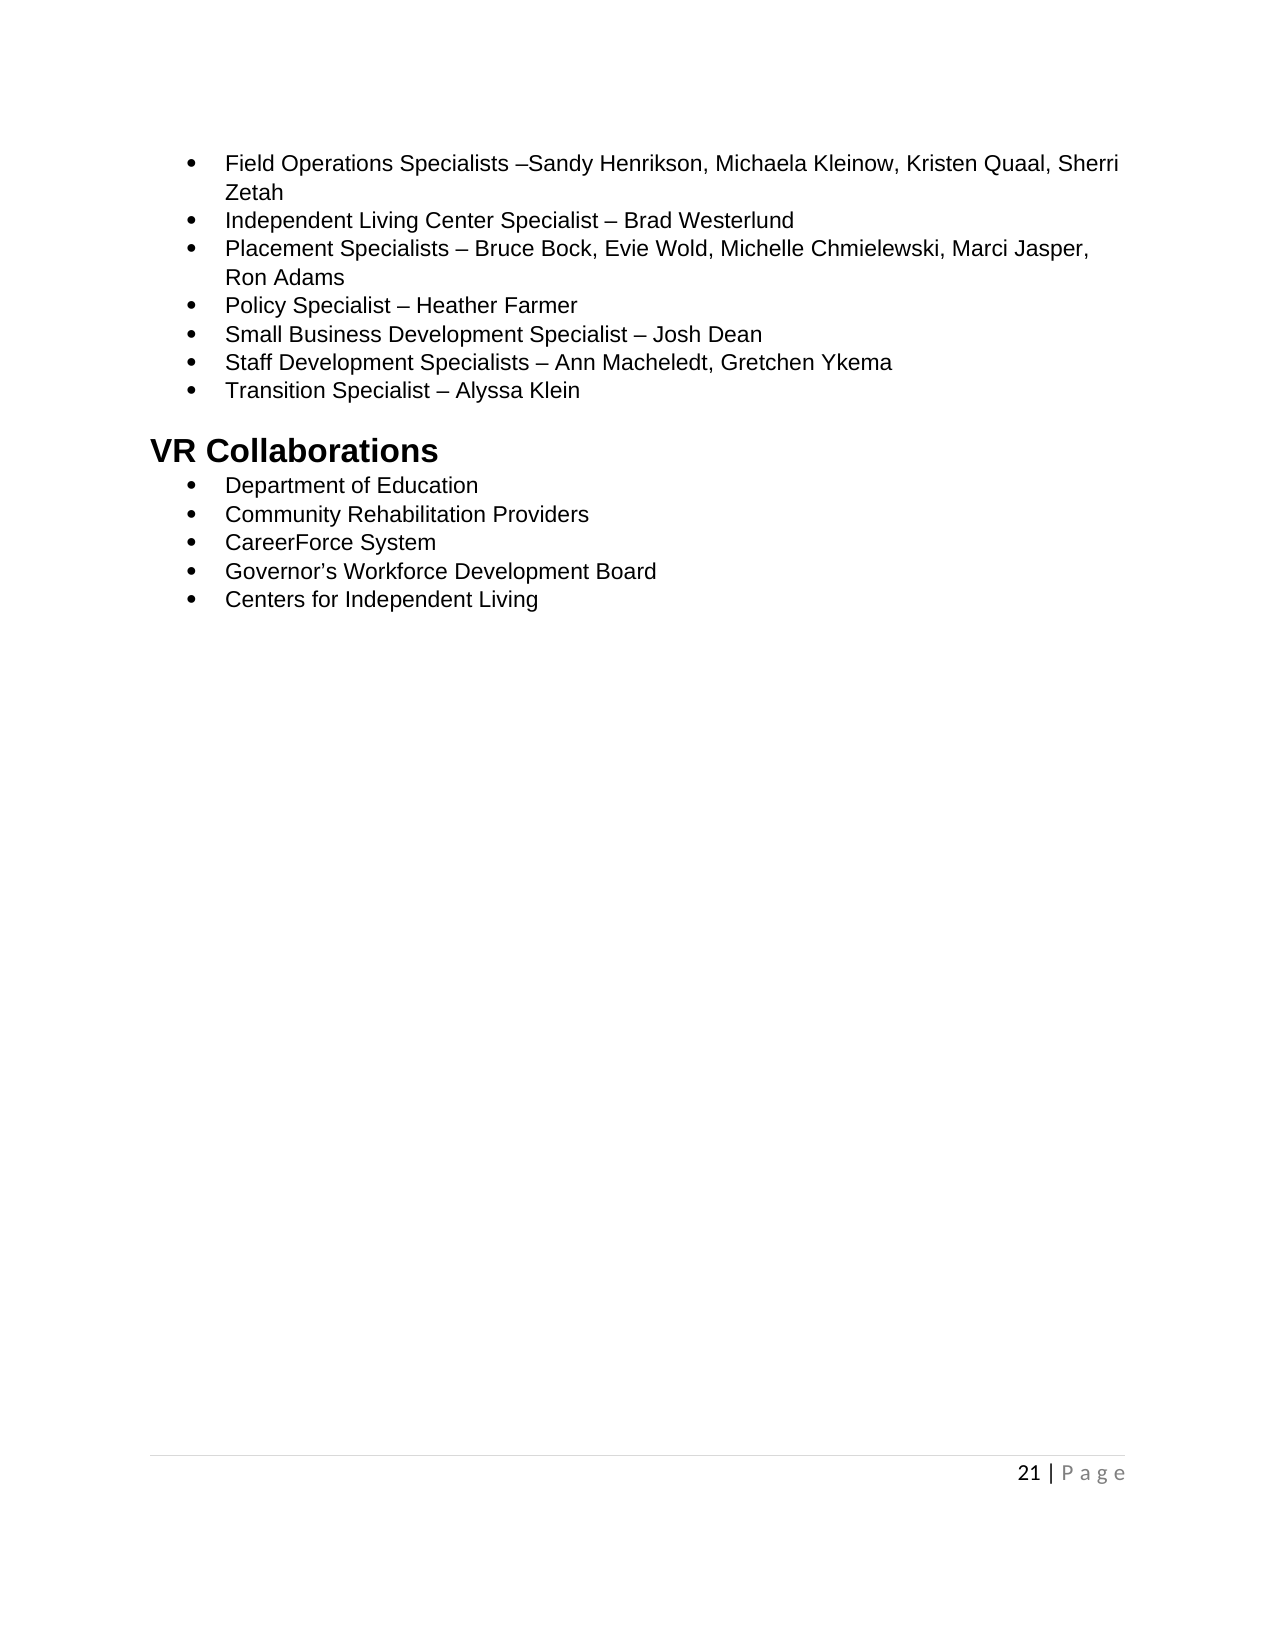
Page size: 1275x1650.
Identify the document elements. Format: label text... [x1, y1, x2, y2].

list Placement Specialists – Bruce Bock, Evie Wold, Michelle Chmielewski, Marci Jasper, Ron Adams [187, 235, 1125, 290]
list Staff Development Specialists – Ann Macheledt, Gretchen Ykema [187, 349, 1125, 375]
list Centers for Independent Living [187, 586, 1125, 612]
subtitle VR Collaborations [150, 431, 1125, 469]
list Small Business Development Specialist – Josh Dean [187, 321, 1125, 347]
list Department of Education [187, 472, 1125, 499]
list Policy Specialist – Heather Farmer [187, 292, 1125, 318]
list Field Operations Specialists –Sandy Henrikson, Michaela Kleinow, Kristen Quaal, Sherri Zetah [187, 150, 1125, 205]
list Governor’s Workforce Development Board [187, 558, 1125, 584]
list Independent Living Center Specialist – Brad Westerlund [187, 207, 1125, 233]
list CareerForce System [187, 529, 1125, 556]
list Transition Specialist – Alyssa Klein [187, 377, 1125, 404]
list Community Rehabilitation Providers [187, 501, 1125, 527]
